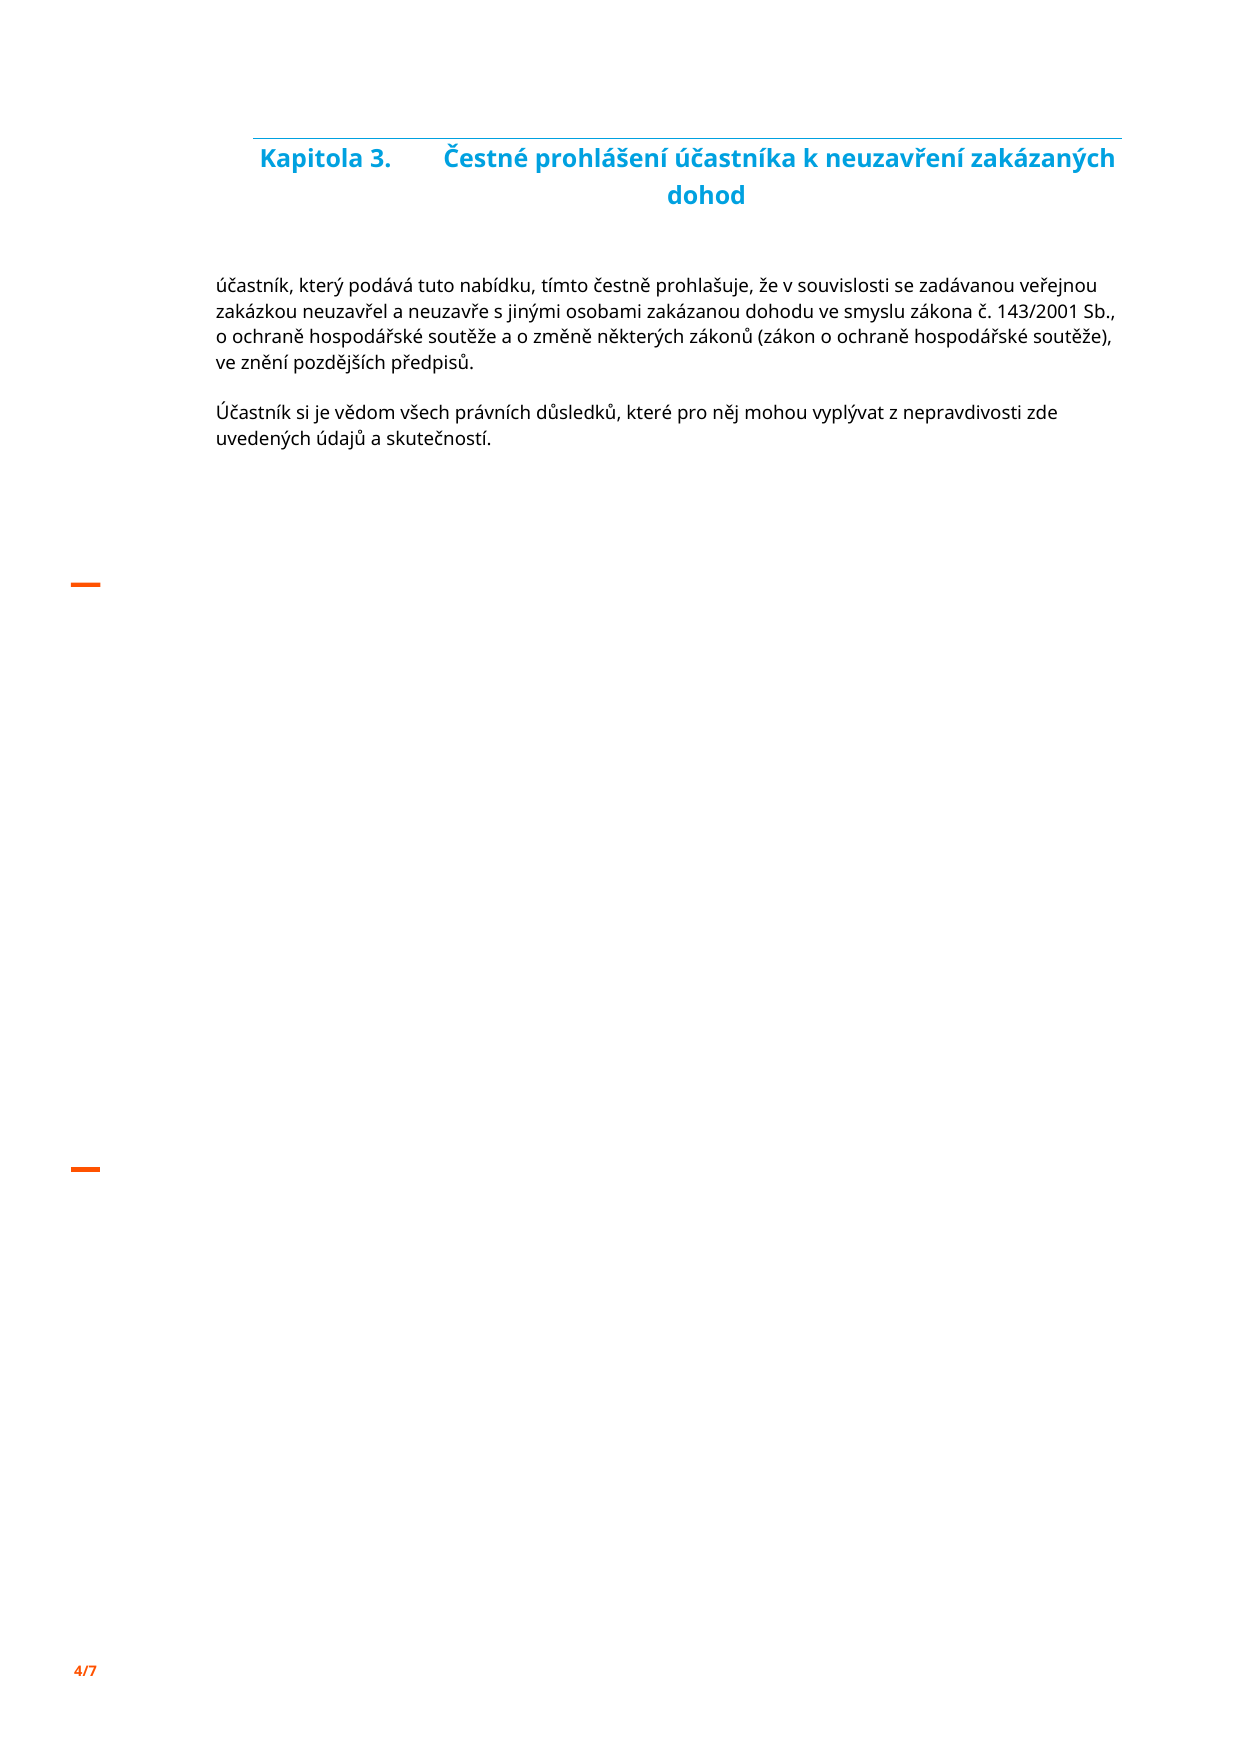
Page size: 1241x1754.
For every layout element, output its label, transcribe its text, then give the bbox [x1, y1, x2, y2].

text Účastník si je vědom všech právních důsledků, které pro něj mohou vyplývat z nepravdivosti zde uvedených údajů a skutečností. [216, 400, 1122, 451]
text účastník, který podává tuto nabídku, tímto čestně prohlašuje, že v souvislosti se zadávanou veřejnou zakázkou neuzavřel a neuzavře s jinými osobami zakázanou dohodu ve smyslu zákona č. 143/2001 Sb., o ochraně hospodářské soutěže a o změně některých zákonů (zákon o ochraně hospodářské soutěže), ve znění pozdějších předpisů. [216, 273, 1122, 375]
subtitle Čestné prohlášení účastníka k neuzavření zakázaných dohod [253, 139, 1122, 212]
